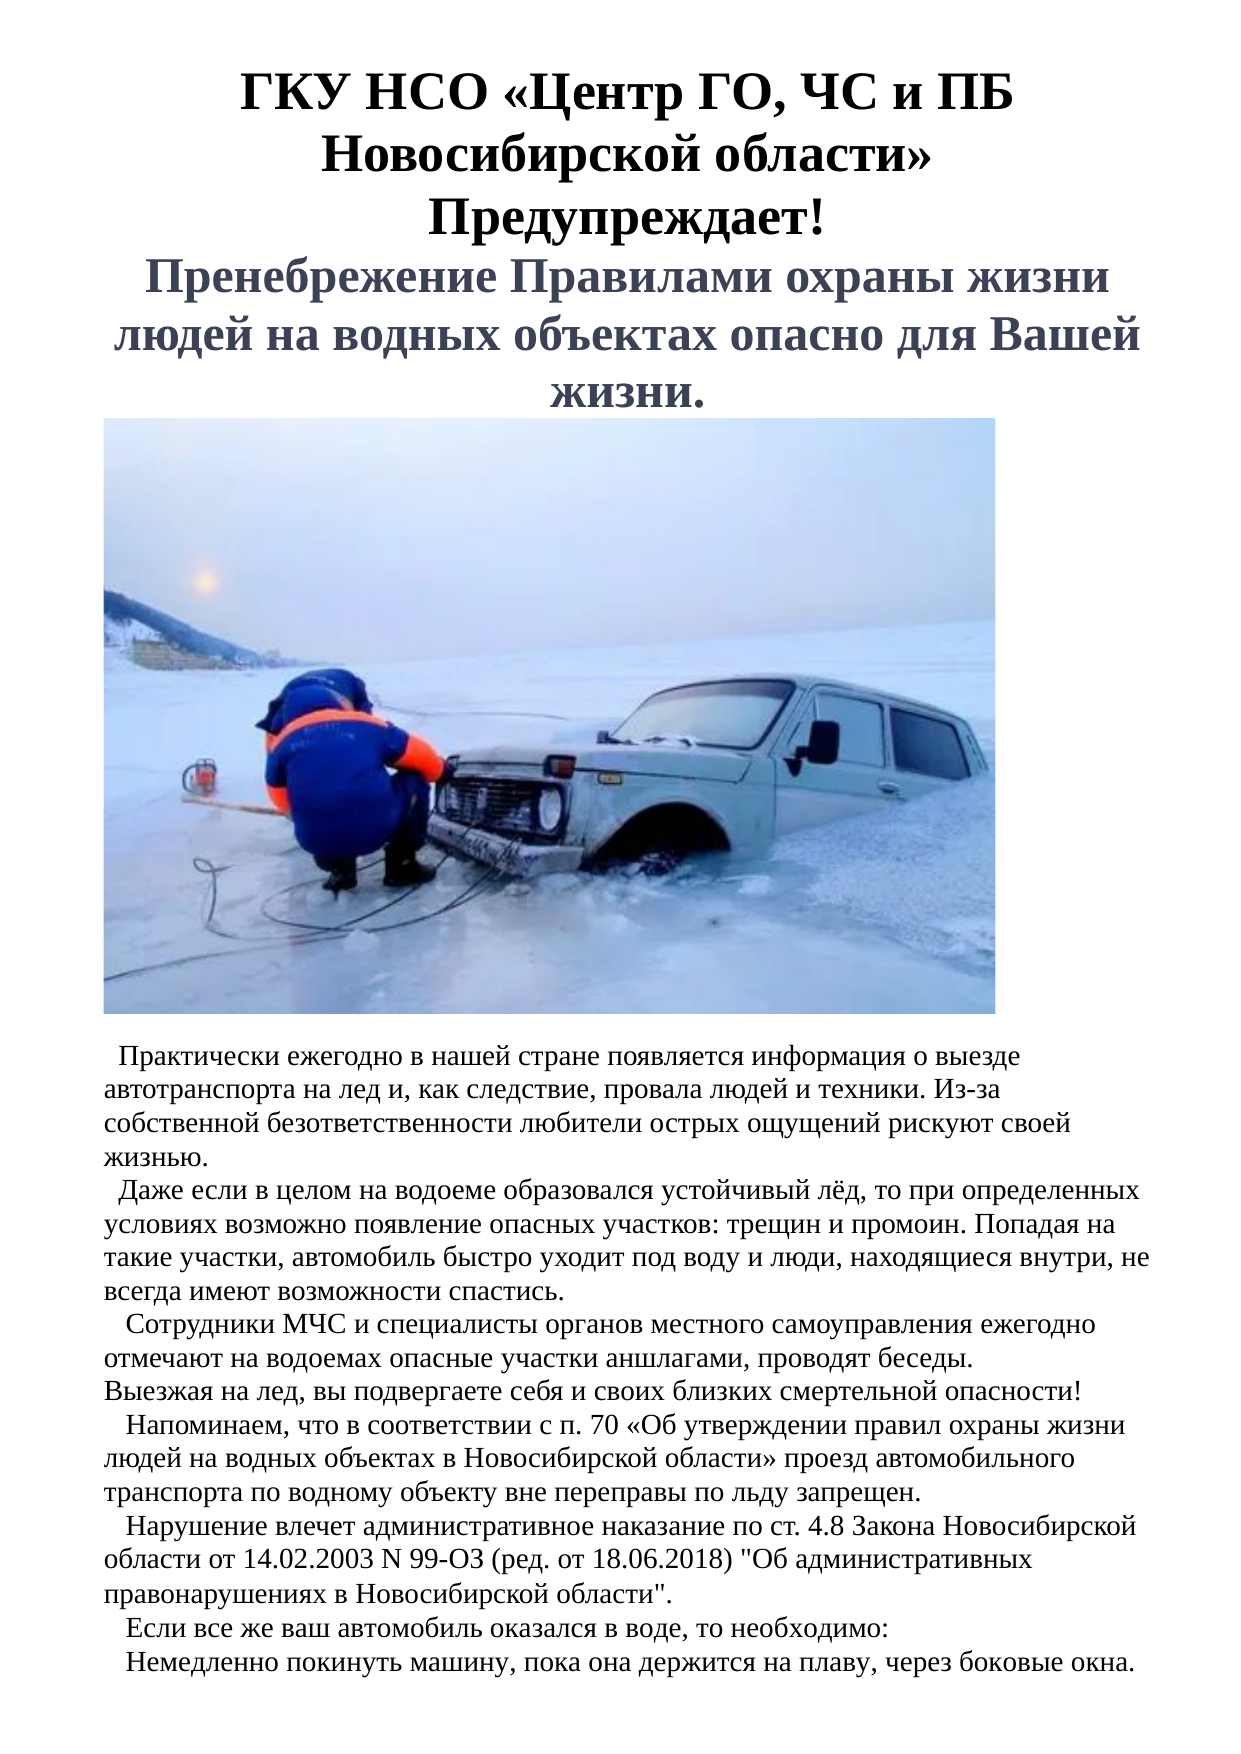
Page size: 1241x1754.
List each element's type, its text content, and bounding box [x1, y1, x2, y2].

text Напоминаем, что в соответствии с п. 70 «Об утверждении правил охраны жизни людей на водных объектах в Новосибирской области» проезд автомобильного транспорта по водному объекту вне переправы по льду запрещен. [103, 1407, 1152, 1508]
picture [103, 418, 996, 1014]
text Сотрудники МЧС и специалисты органов местного самоуправления ежегодно отмечают на водоемах опасные участки аншлагами, проводят беседы. [103, 1306, 1152, 1373]
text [103, 1610, 1152, 1677]
text Выезжая на лед, вы подвергаете себя и своих близких смертельной опасности! [103, 1373, 1152, 1407]
text Пренебрежение Правилами охраны жизни людей на водных объектах опасно для Вашей жизни. [103, 246, 1152, 418]
text Нарушение влечет административное наказание по ст. 4.8 Закона Новосибирской области от 14.02.2003 N 99-ОЗ (ред. от 18.06.2018) "Об административных правонарушениях в Новосибирской области". [103, 1508, 1152, 1610]
text Практически ежегодно в нашей стране появляется информация о выезде автотранспорта на лед и, как следствие, провала людей и техники. Из-за собственной безответственности любители острых ощущений рискуют своей жизнью. [103, 1038, 1152, 1172]
text Даже если в целом на водоеме образовался устойчивый лёд, то при определенных условиях возможно появление опасных участков: трещин и промоин. Попадая на такие участки, автомобиль быстро уходит под воду и люди, находящиеся внутри, не всегда имеют возможности спастись. [103, 1172, 1152, 1306]
text Предупреждает! [103, 184, 1152, 246]
text ГКУ НСО «Центр ГО, ЧС и ПБ Новосибирской области» [103, 59, 1152, 184]
